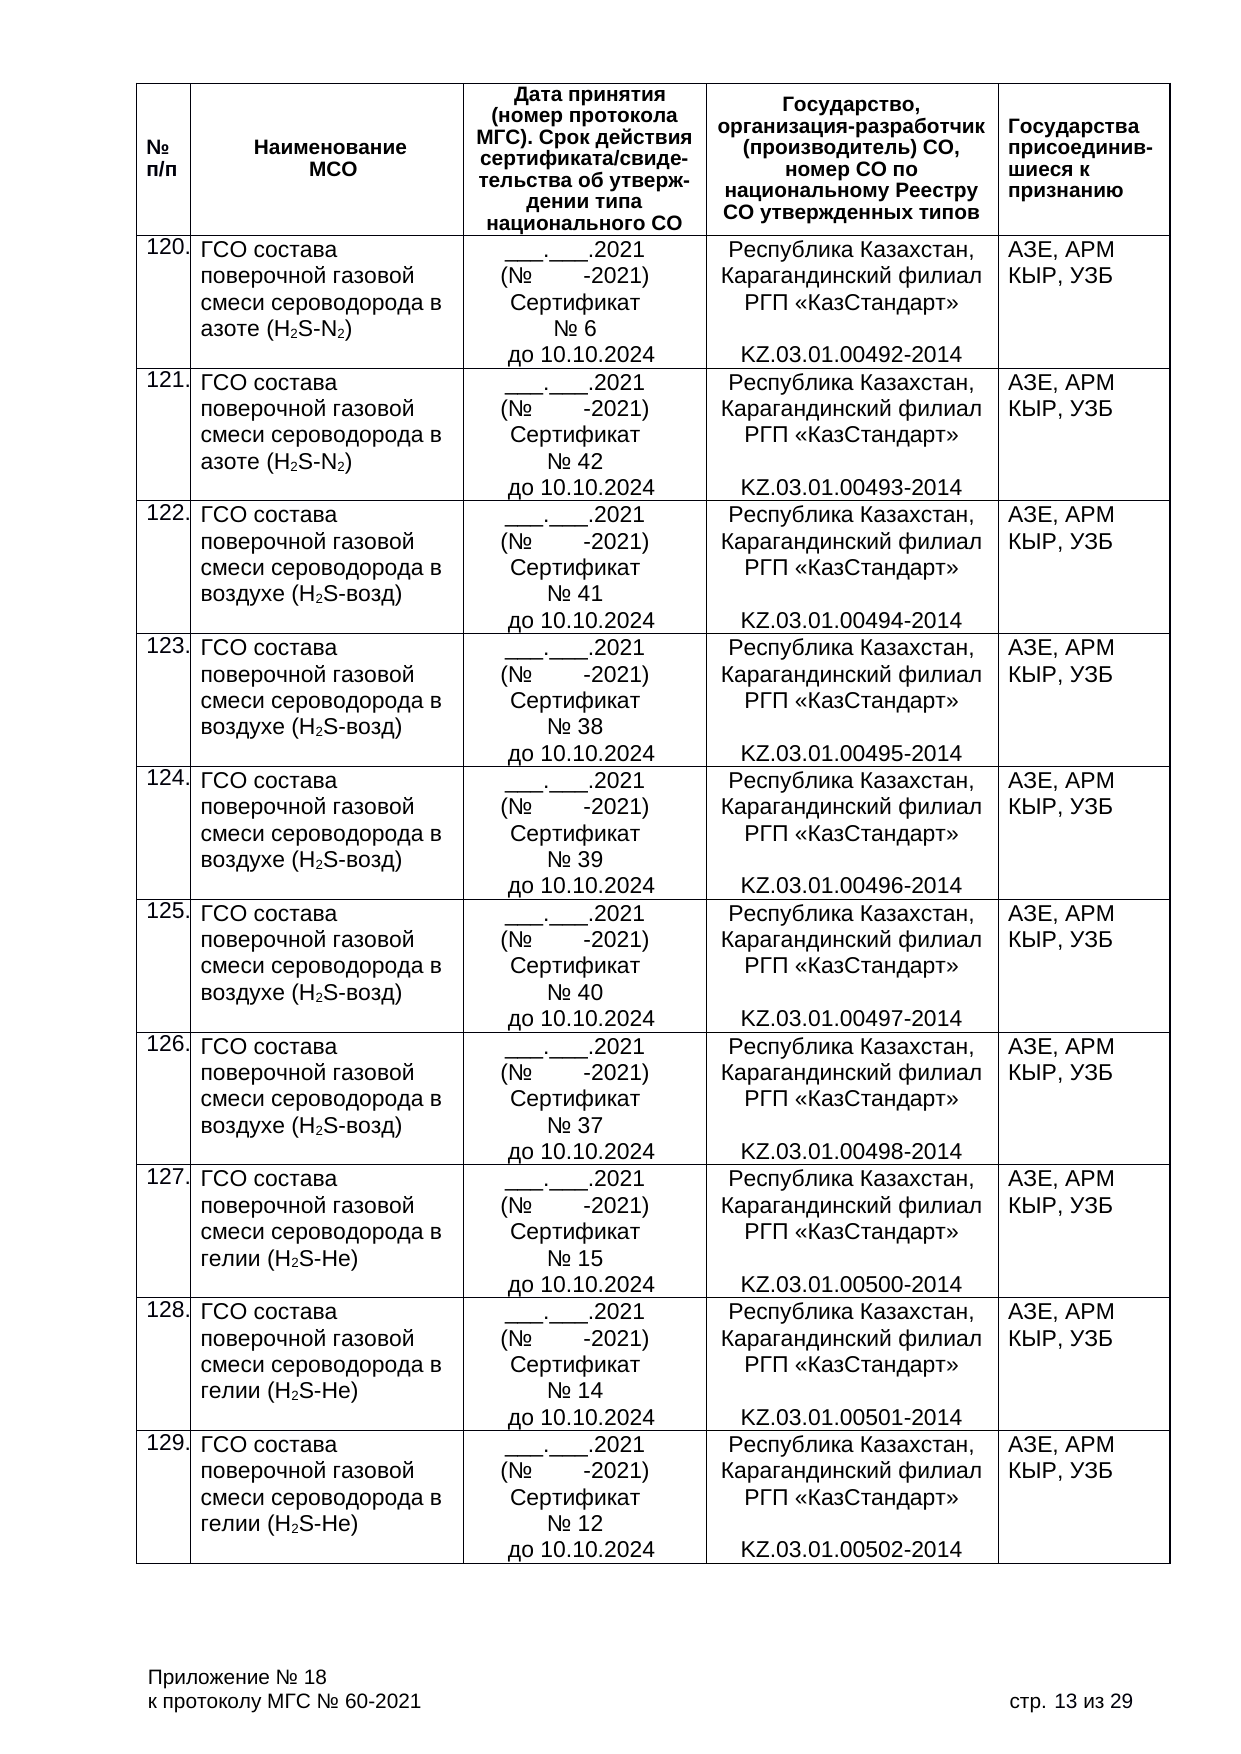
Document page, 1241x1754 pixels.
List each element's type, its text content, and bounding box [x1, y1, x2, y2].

table_cell ___.___.2021 (№ -2021) Сертификат № 41 до 10.10.2024 [464, 501, 706, 633]
table_cell Республика Казахстан, Карагандинский филиал РГП «КазСтандарт» KZ.03.01.00493-2014 [707, 369, 998, 500]
table_cell Республика Казахстан, Карагандинский филиал РГП «КазСтандарт» KZ.03.01.00495-2014 [707, 634, 998, 766]
table_cell [137, 1431, 190, 1563]
table_cell АЗЕ, АРМ КЫР, УЗБ [999, 900, 1169, 1032]
table_header Государство, организация-разработчик (производитель) СО, номер СО по национальному Реестру СО утвержденных типов [707, 84, 998, 235]
table_cell ГСО состава поверочной газовой смеси сероводорода в воздухе (H2S-возд) [191, 767, 463, 899]
table_header Наименование МСО [191, 84, 463, 235]
table_cell [137, 1298, 190, 1430]
table_cell ГСО состава поверочной газовой смеси сероводорода в гелии (H2S-Не) [191, 1165, 463, 1297]
table_cell ___.___.2021 (№ -2021) Сертификат № 15 до 10.10.2024 [464, 1165, 706, 1297]
table_cell ___.___.2021 (№ -2021) Сертификат № 6 до 10.10.2024 [464, 236, 706, 367]
table_cell ГСО состава поверочной газовой смеси сероводорода в воздухе (H2S-возд) [191, 1033, 463, 1164]
table_cell АЗЕ, АРМ КЫР, УЗБ [999, 767, 1169, 899]
table_cell АЗЕ, АРМ КЫР, УЗБ [999, 1298, 1169, 1430]
table_cell ГСО состава поверочной газовой смеси сероводорода в воздухе (H2S-возд) [191, 634, 463, 766]
table_cell АЗЕ, АРМ КЫР, УЗБ [999, 1033, 1169, 1164]
table_cell ___.___.2021 (№ -2021) Сертификат № 38 до 10.10.2024 [464, 634, 706, 766]
table_cell АЗЕ, АРМ КЫР, УЗБ [999, 634, 1169, 766]
table_cell [137, 501, 190, 633]
table_cell АЗЕ, АРМ КЫР, УЗБ [999, 501, 1169, 633]
table_cell Республика Казахстан, Карагандинский филиал РГП «КазСтандарт» KZ.03.01.00501-2014 [707, 1298, 998, 1430]
table_cell ГСО состава поверочной газовой смеси сероводорода в азоте (H2S-N2) [191, 369, 463, 500]
table_cell ___.___.2021 (№ -2021) Сертификат № 12 до 10.10.2024 [464, 1431, 706, 1563]
table_cell ГСО состава поверочной газовой смеси сероводорода в гелии (H2S-Не) [191, 1298, 463, 1430]
table_cell Республика Казахстан, Карагандинский филиал РГП «КазСтандарт» KZ.03.01.00498-2014 [707, 1033, 998, 1164]
table_cell АЗЕ, АРМ КЫР, УЗБ [999, 1165, 1169, 1297]
table_cell [137, 900, 190, 1032]
table_cell [137, 1165, 190, 1297]
table_cell ГСО состава поверочной газовой смеси сероводорода в азоте (H2S-N2) [191, 236, 463, 367]
table_cell АЗЕ, АРМ КЫР, УЗБ [999, 236, 1169, 367]
table_cell Республика Казахстан, Карагандинский филиал РГП «КазСтандарт» KZ.03.01.00500-2014 [707, 1165, 998, 1297]
table_header Дата принятия (номер протокола МГС). Срок действия сертификата/свиде-тельства об утверж-дении типа национального СО [464, 84, 706, 235]
table_cell [137, 236, 190, 367]
table_header Государства присоединив-шиеся к признанию [999, 84, 1169, 235]
table_cell Республика Казахстан, Карагандинский филиал РГП «КазСтандарт» KZ.03.01.00502-2014 [707, 1431, 998, 1563]
table_header № п/п [137, 84, 190, 235]
table_cell ___.___.2021 (№ -2021) Сертификат № 37 до 10.10.2024 [464, 1033, 706, 1164]
table_cell ___.___.2021 (№ -2021) Сертификат № 42 до 10.10.2024 [464, 369, 706, 500]
table_cell [137, 634, 190, 766]
table_cell ГСО состава поверочной газовой смеси сероводорода в гелии (H2S-Не) [191, 1431, 463, 1563]
table_cell Республика Казахстан, Карагандинский филиал РГП «КазСтандарт» KZ.03.01.00497-2014 [707, 900, 998, 1032]
table_cell Республика Казахстан, Карагандинский филиал РГП «КазСтандарт» KZ.03.01.00496-2014 [707, 767, 998, 899]
table_cell АЗЕ, АРМ КЫР, УЗБ [999, 1431, 1169, 1563]
table_cell ___.___.2021 (№ -2021) Сертификат № 14 до 10.10.2024 [464, 1298, 706, 1430]
table_cell ___.___.2021 (№ -2021) Сертификат № 40 до 10.10.2024 [464, 900, 706, 1032]
table_cell Республика Казахстан, Карагандинский филиал РГП «КазСтандарт» KZ.03.01.00492-2014 [707, 236, 998, 367]
table_cell ГСО состава поверочной газовой смеси сероводорода в воздухе (H2S-возд) [191, 501, 463, 633]
table_cell ГСО состава поверочной газовой смеси сероводорода в воздухе (H2S-возд) [191, 900, 463, 1032]
table_cell [137, 1033, 190, 1164]
table_cell ___.___.2021 (№ -2021) Сертификат № 39 до 10.10.2024 [464, 767, 706, 899]
table_cell [137, 369, 190, 500]
table_cell Республика Казахстан, Карагандинский филиал РГП «КазСтандарт» KZ.03.01.00494-2014 [707, 501, 998, 633]
table_cell [137, 767, 190, 899]
table_cell АЗЕ, АРМ КЫР, УЗБ [999, 369, 1169, 500]
